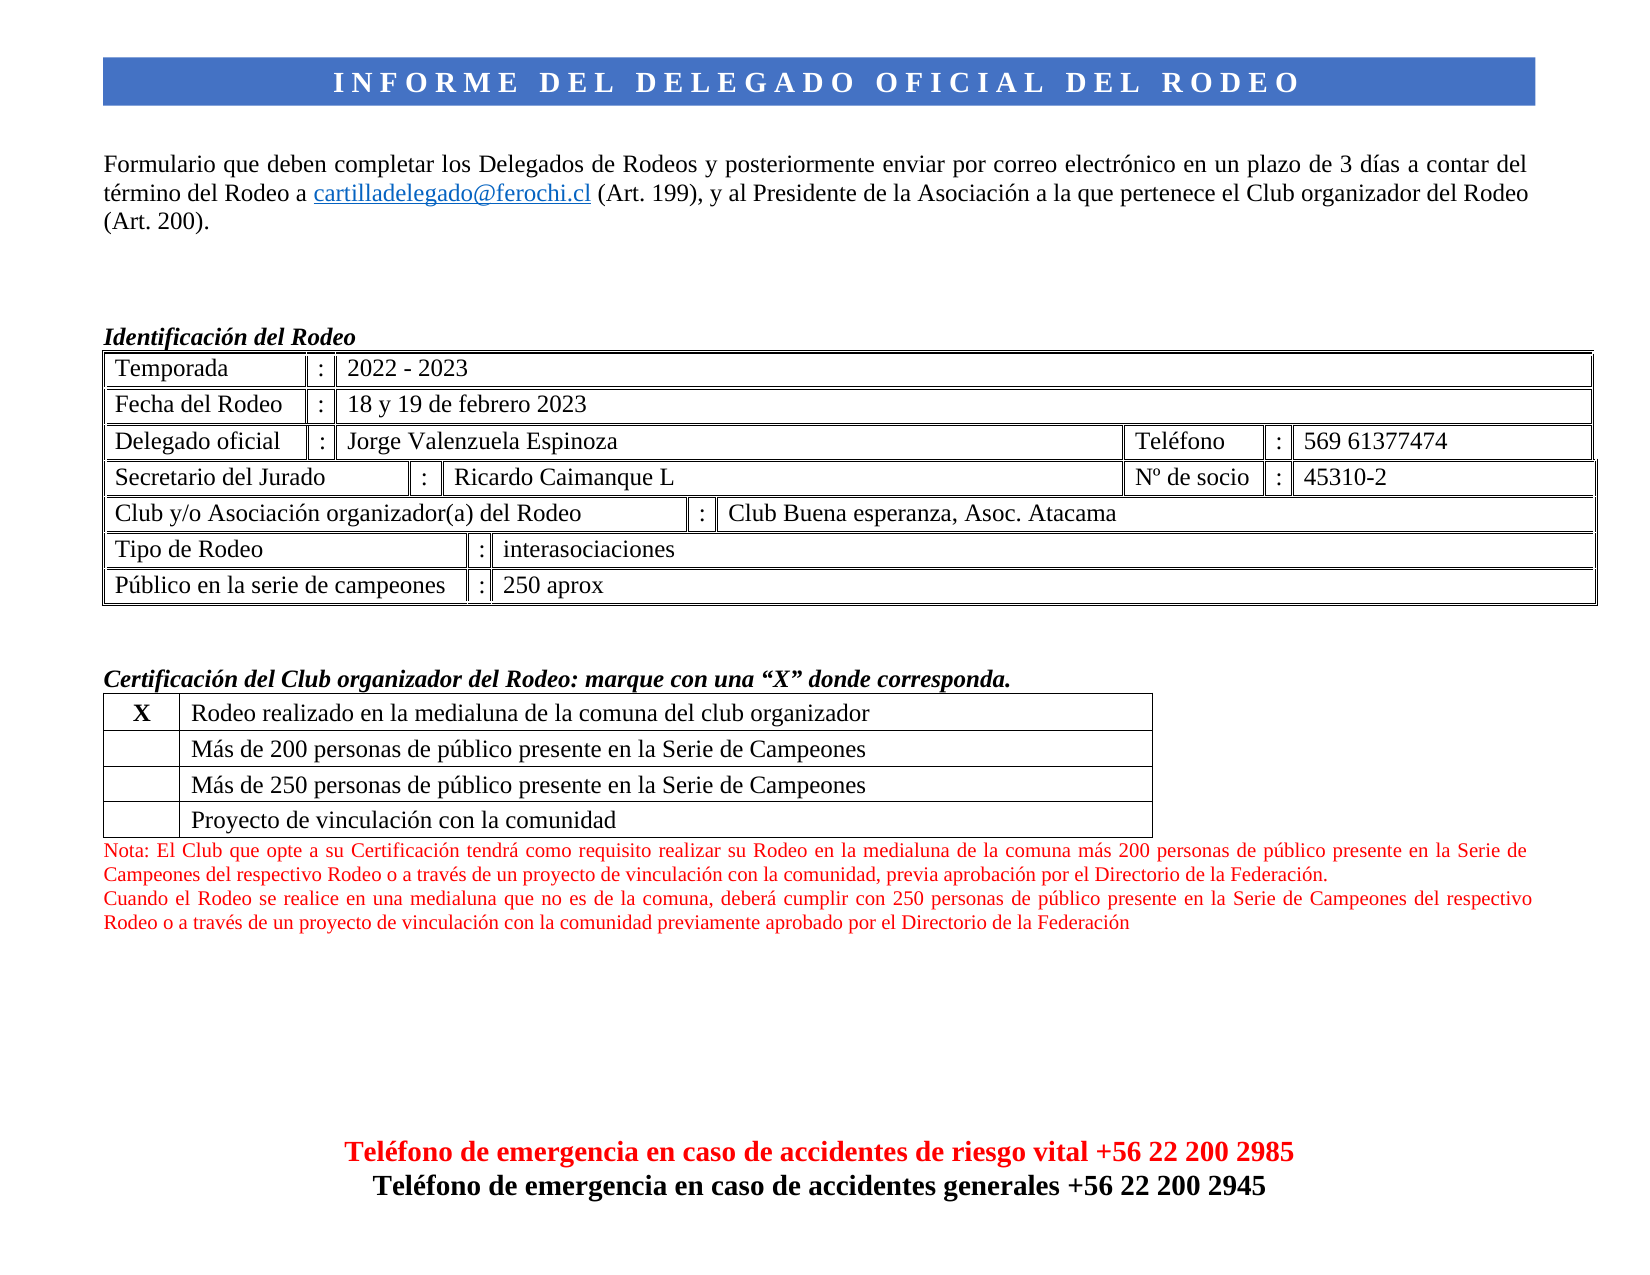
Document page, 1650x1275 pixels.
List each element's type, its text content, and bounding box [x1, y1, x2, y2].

table_cell Club Buena esperanza, Asoc. Atacama [717, 495, 1596, 531]
table_cell Nº de socio [1125, 462, 1263, 495]
table_cell 18 y 19 de febrero 2023 [337, 390, 1591, 423]
table_cell interasociaciones [492, 531, 1596, 567]
table_cell Público en la serie de campeones [103, 567, 467, 603]
table_cell Club y/o Asociación organizador(a) del Rodeo [103, 495, 687, 531]
text Certificación del Club organizador del Rodeo: marque con una “X” donde corresponda. [103, 664, 1536, 693]
text Formulario que deben completar los Delegados de Rodeos y posteriormente enviar por correo electrónico en un plazo de 3 días a contar del término del Rodeo a cartilladelegado@ferochi.cl (Art. 199), y al Presidente de la Asociación a la que pertenece el Club organizador del Rodeo (Art. 200). [103, 149, 1530, 235]
table_header X [104, 694, 179, 730]
table_cell [104, 802, 179, 837]
table_cell : [308, 390, 334, 423]
table_cell : [1266, 426, 1291, 459]
table_cell Ricardo Caimanque L [444, 462, 1122, 495]
table_cell Más de 250 personas de público presente en la Serie de Campeones [180, 767, 1152, 801]
table_header : [306, 351, 336, 386]
text Nota: El Club que opte a su Certificación tendrá como requisito realizar su Rodeo en la medialuna de la comuna más 200 personas de público presente en la Serie de Campeones del respectivo Rodeo o a través de un proyecto de vinculación con la comunidad, previa aprobación por el Directorio de la Federación. [103, 838, 1530, 886]
table_cell Secretario del Jurado [105, 459, 408, 495]
table_cell [104, 731, 179, 766]
table_cell Tipo de Rodeo [103, 531, 467, 567]
table_cell Más de 200 personas de público presente en la Serie de Campeones [180, 731, 1152, 766]
table_cell : [467, 567, 492, 603]
text Cuando el Rodeo se realice en una medialuna que no es de la comuna, deberá cumplir con 250 personas de público presente en la Serie de Campeones del respectivo Rodeo o a través de un proyecto de vinculación con la comunidad previamente aprobado por el Directorio de la Federación [103, 886, 1536, 934]
text Identificación del Rodeo [103, 322, 1536, 350]
table_cell : [411, 462, 441, 495]
table_cell : [469, 534, 490, 567]
table_header Temporada [105, 354, 306, 386]
table_cell Jorge Valenzuela Espinoza [337, 426, 1122, 459]
table_cell [104, 767, 179, 801]
table_cell 45310-2 [1294, 459, 1596, 495]
table_cell Fecha del Rodeo [103, 386, 306, 423]
table_cell : [309, 426, 334, 459]
table_cell Delegado oficial [105, 423, 306, 459]
table_cell 569 61377474 [1294, 426, 1591, 459]
table_cell 250 aprox [492, 567, 1596, 603]
table_header Rodeo realizado en la medialuna de la comuna del club organizador [180, 694, 1152, 730]
table_cell Teléfono [1125, 426, 1263, 459]
table_cell Proyecto de vinculación con la comunidad [180, 802, 1152, 837]
table_cell : [1266, 462, 1291, 495]
table_cell : [689, 498, 715, 531]
table_header 2022 - 2023 [336, 354, 1592, 386]
